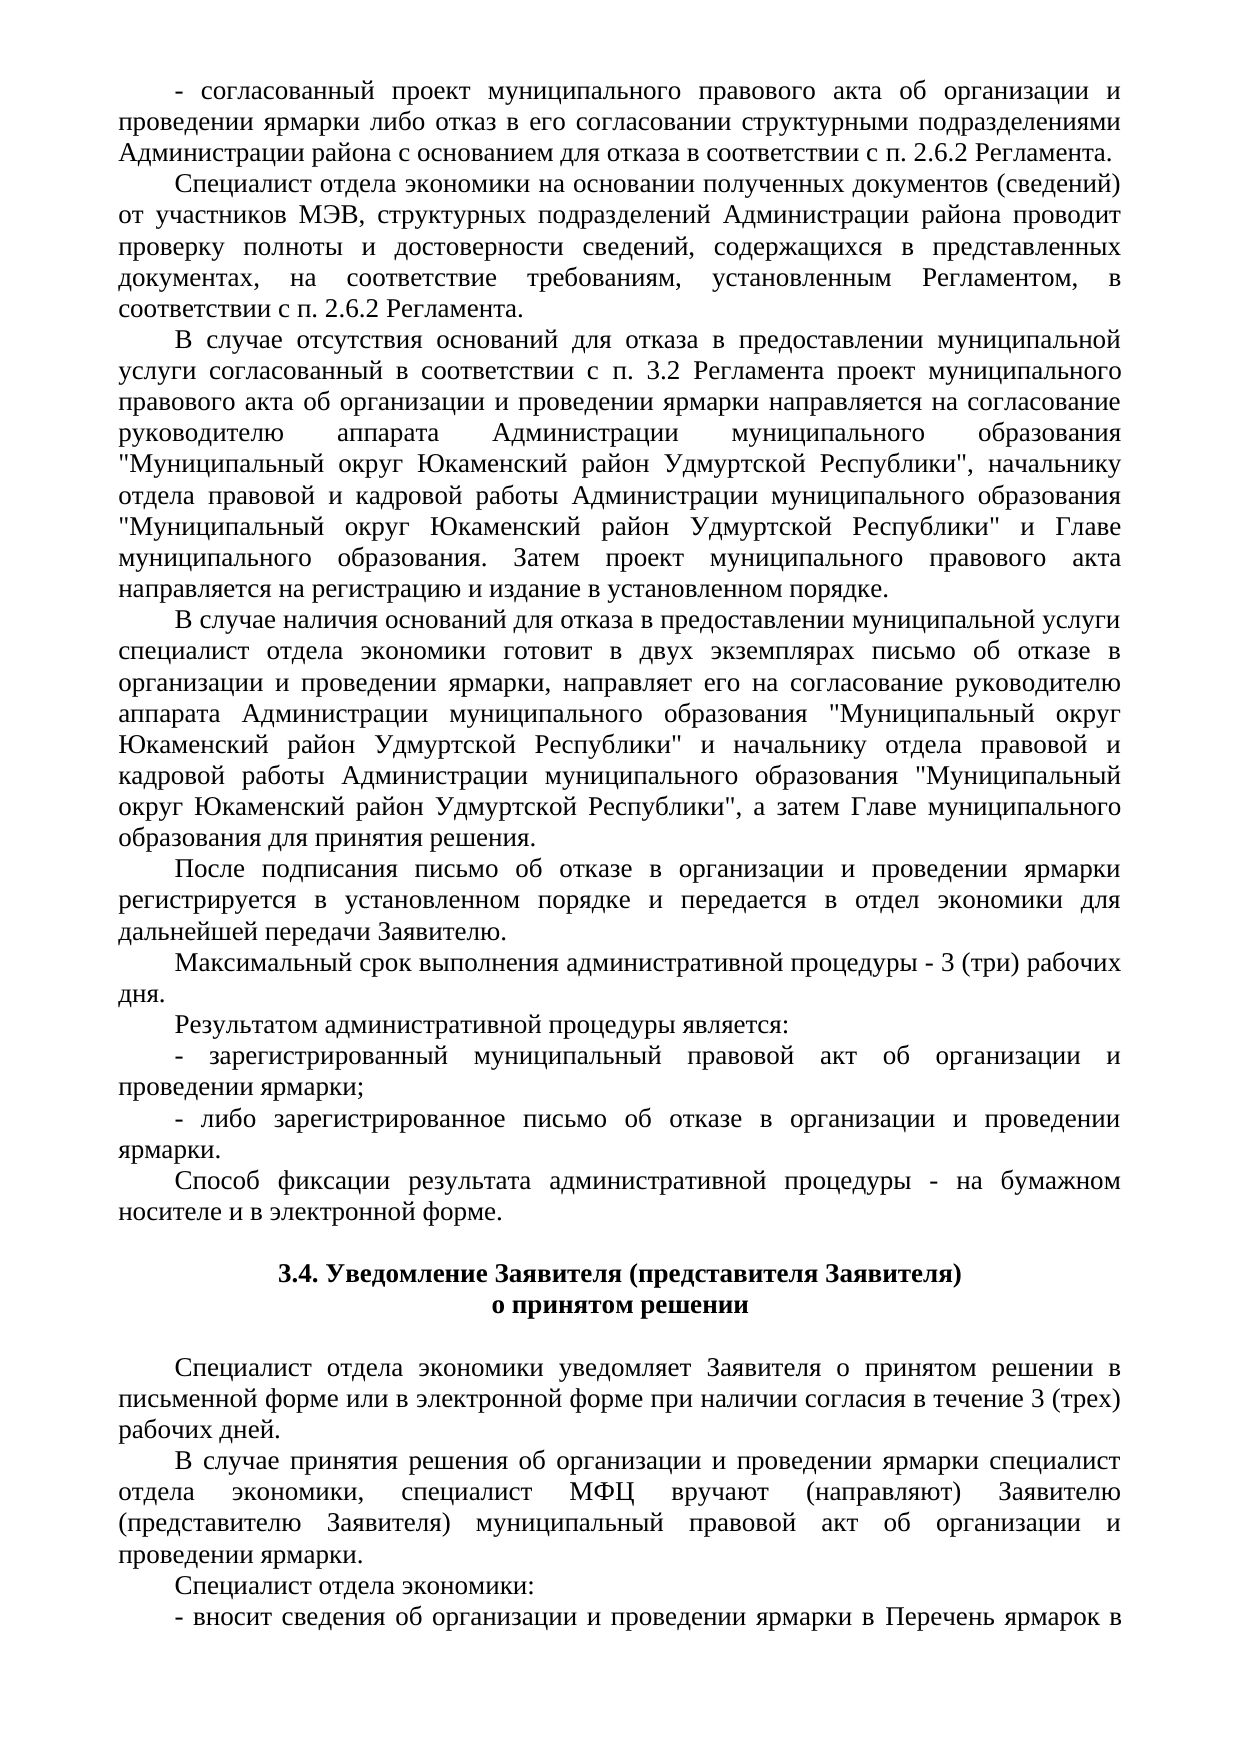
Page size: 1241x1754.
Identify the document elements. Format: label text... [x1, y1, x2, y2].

text Максимальный срок выполнения административной процедуры - 3 (три) рабочих дня. [118, 946, 1122, 1008]
text После подписания письмо об отказе в организации и проведении ярмарки регистрируется в установленном порядке и передается в отдел экономики для дальнейшей передачи Заявителю. [118, 852, 1122, 946]
text В случае отсутствия оснований для отказа в предоставлении муниципальной услуги согласованный в соответствии с п. 3.2 Регламента проект муниципального правового акта об организации и проведении ярмарки направляется на согласование руководителю аппарата Администрации муниципального образования "Муниципальный округ Юкаменский район Удмуртской Республики", начальнику отдела правовой и кадровой работы Администрации муниципального образования "Муниципальный округ Юкаменский район Удмуртской Республики" и Главе муниципального образования. Затем проект муниципального правового акта направляется на регистрацию и издание в установленном порядке. [118, 323, 1122, 603]
text Результатом административной процедуры является: [118, 1008, 1122, 1039]
text - либо зарегистрированное письмо об отказе в организации и проведении ярмарки. [118, 1102, 1122, 1164]
text Специалист отдела экономики на основании полученных документов (сведений) от участников МЭВ, структурных подразделений Администрации района проводит проверку полноты и достоверности сведений, содержащихся в представленных документах, на соответствие требованиям, установленным Регламентом, в соответствии с п. 2.6.2 Регламента. [118, 167, 1122, 323]
text - зарегистрированный муниципальный правовой акт об организации и проведении ярмарки; [118, 1039, 1122, 1102]
text В случае принятия решения об организации и проведении ярмарки специалист отдела экономики, специалист МФЦ вручают (направляют) Заявителю (представителю Заявителя) муниципальный правовой акт об организации и проведении ярмарки. [118, 1444, 1122, 1569]
title 3.4. Уведомление Заявителя (представителя Заявителя) [118, 1257, 1122, 1288]
text - согласованный проект муниципального правового акта об организации и проведении ярмарки либо отказ в его согласовании структурными подразделениями Администрации района с основанием для отказа в соответствии с п. 2.6.2 Регламента. [118, 74, 1122, 167]
text Способ фиксации результата административной процедуры - на бумажном носителе и в электронной форме. [118, 1164, 1122, 1226]
title о принятом решении [118, 1288, 1122, 1320]
text Специалист отдела экономики: [118, 1569, 1122, 1600]
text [118, 1600, 1122, 1631]
text В случае наличия оснований для отказа в предоставлении муниципальной услуги специалист отдела экономики готовит в двух экземплярах письмо об отказе в организации и проведении ярмарки, направляет его на согласование руководителю аппарата Администрации муниципального образования "Муниципальный округ Юкаменский район Удмуртской Республики" и начальнику отдела правовой и кадровой работы Администрации муниципального образования "Муниципальный округ Юкаменский район Удмуртской Республики", а затем Главе муниципального образования для принятия решения. [118, 603, 1122, 852]
text Специалист отдела экономики уведомляет Заявителя о принятом решении в письменной форме или в электронной форме при наличии согласия в течение 3 (трех) рабочих дней. [118, 1351, 1122, 1444]
